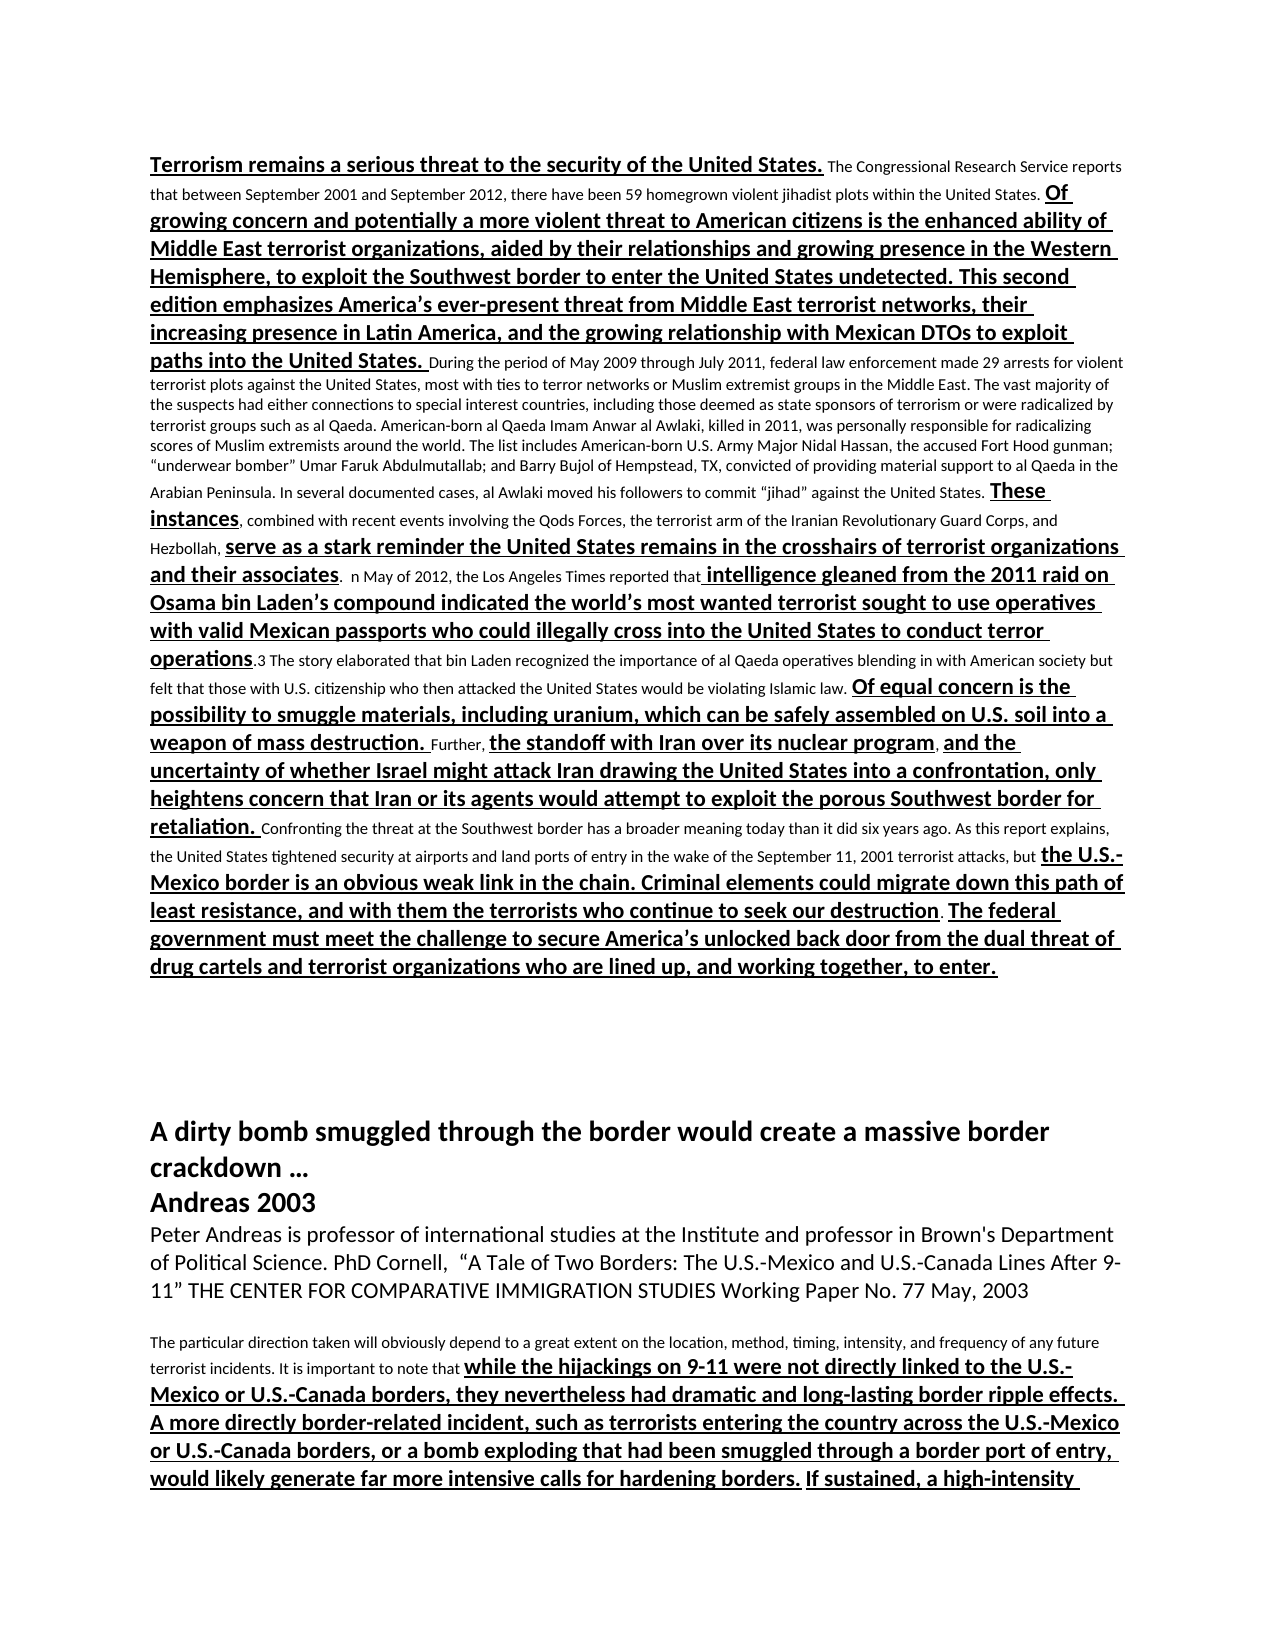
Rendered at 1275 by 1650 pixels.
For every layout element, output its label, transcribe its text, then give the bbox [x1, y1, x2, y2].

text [150, 1406, 1125, 1492]
text Andreas 2003 Peter Andreas is professor of international studies at the Institute and professor in Brown's Department of Political Science. PhD Cornell, “A Tale of Two Borders: The U.S.-Mexico and U.S.-Canada Lines After 9-11” THE CENTER FOR COMPARATIVE IMMIGRATION STUDIES Working Paper No. 77 May, 2003 [150, 1184, 1125, 1304]
text Terrorism remains a serious threat to the security of the United States. The Congressional Research Service reports that between September 2001 and September 2012, there have been 59 homegrown violent jihadist plots within the United States. Of growing concern and potentially a more violent threat to American citizens is the enhanced ability of Middle East terrorist organizations, aided by their relationships and growing presence in the Western Hemisphere, to exploit the Southwest border to enter the United States undetected. This second edition emphasizes America’s ever-present threat from Middle East terrorist networks, their increasing presence in Latin America, and the growing relationship with Mexican DTOs to exploit paths into the United States. During the period of May 2009 through July 2011, federal law enforcement made 29 arrests for violent terrorist plots against the United States, most with ties to terror networks or Muslim extremist groups in the Middle East. The vast majority of the suspects had either connections to special interest countries, including those deemed as state sponsors of terrorism or were radicalized by terrorist groups such as al Qaeda. American-born al Qaeda Imam Anwar al Awlaki, killed in 2011, was personally responsible for radicalizing scores of Muslim extremists around the world. The list includes American-born U.S. Army Major Nidal Hassan, the accused Fort Hood gunman; “underwear bomber” Umar Faruk Abdulmutallab; and Barry Bujol of Hempstead, TX, convicted of providing material support to al Qaeda in the Arabian Peninsula. In several documented cases, al Awlaki moved his followers to commit “jihad” against the United States. These instances, combined with recent events involving the Qods Forces, the terrorist arm of the Iranian Revolutionary Guard Corps, and Hezbollah, serve as a stark reminder the United States remains in the crosshairs of terrorist organizations and their associates. n May of 2012, the Los Angeles Times reported that intelligence gleaned from the 2011 raid on Osama bin Laden’s compound indicated the world’s most wanted terrorist sought to use operatives with valid Mexican passports who could illegally cross into the United States to conduct terror operations.3 The story elaborated that bin Laden recognized the importance of al Qaeda operatives blending in with American society but felt that those with U.S. citizenship who then attacked the United States would be violating Islamic law. Of equal concern is the possibility to smuggle materials, including uranium, which can be safely assembled on U.S. soil into a weapon of mass destruction. Further, the standoff with Iran over its nuclear program, and the uncertainty of whether Israel might attack Iran drawing the United States into a confrontation, only heightens concern that Iran or its agents would attempt to exploit the porous Southwest border for retaliation. Confronting the threat at the Southwest border has a broader meaning today than it did six years ago. As this report explains, the United States tightened security at airports and land ports of entry in the wake of the September 11, 2001 terrorist attacks, but the U.S.-Mexico border is an obvious weak link in the chain. Criminal elements could migrate down this path of least resistance, and with them the terrorists who continue to seek our destruction. The federal government must meet the challenge to secure America’s unlocked back door from the dual threat of drug cartels and terrorist organizations who are lined up, and working together, to enter. [150, 150, 1125, 892]
subtitle A dirty bomb smuggled through the border would create a massive border crackdown … [150, 1113, 1125, 1184]
